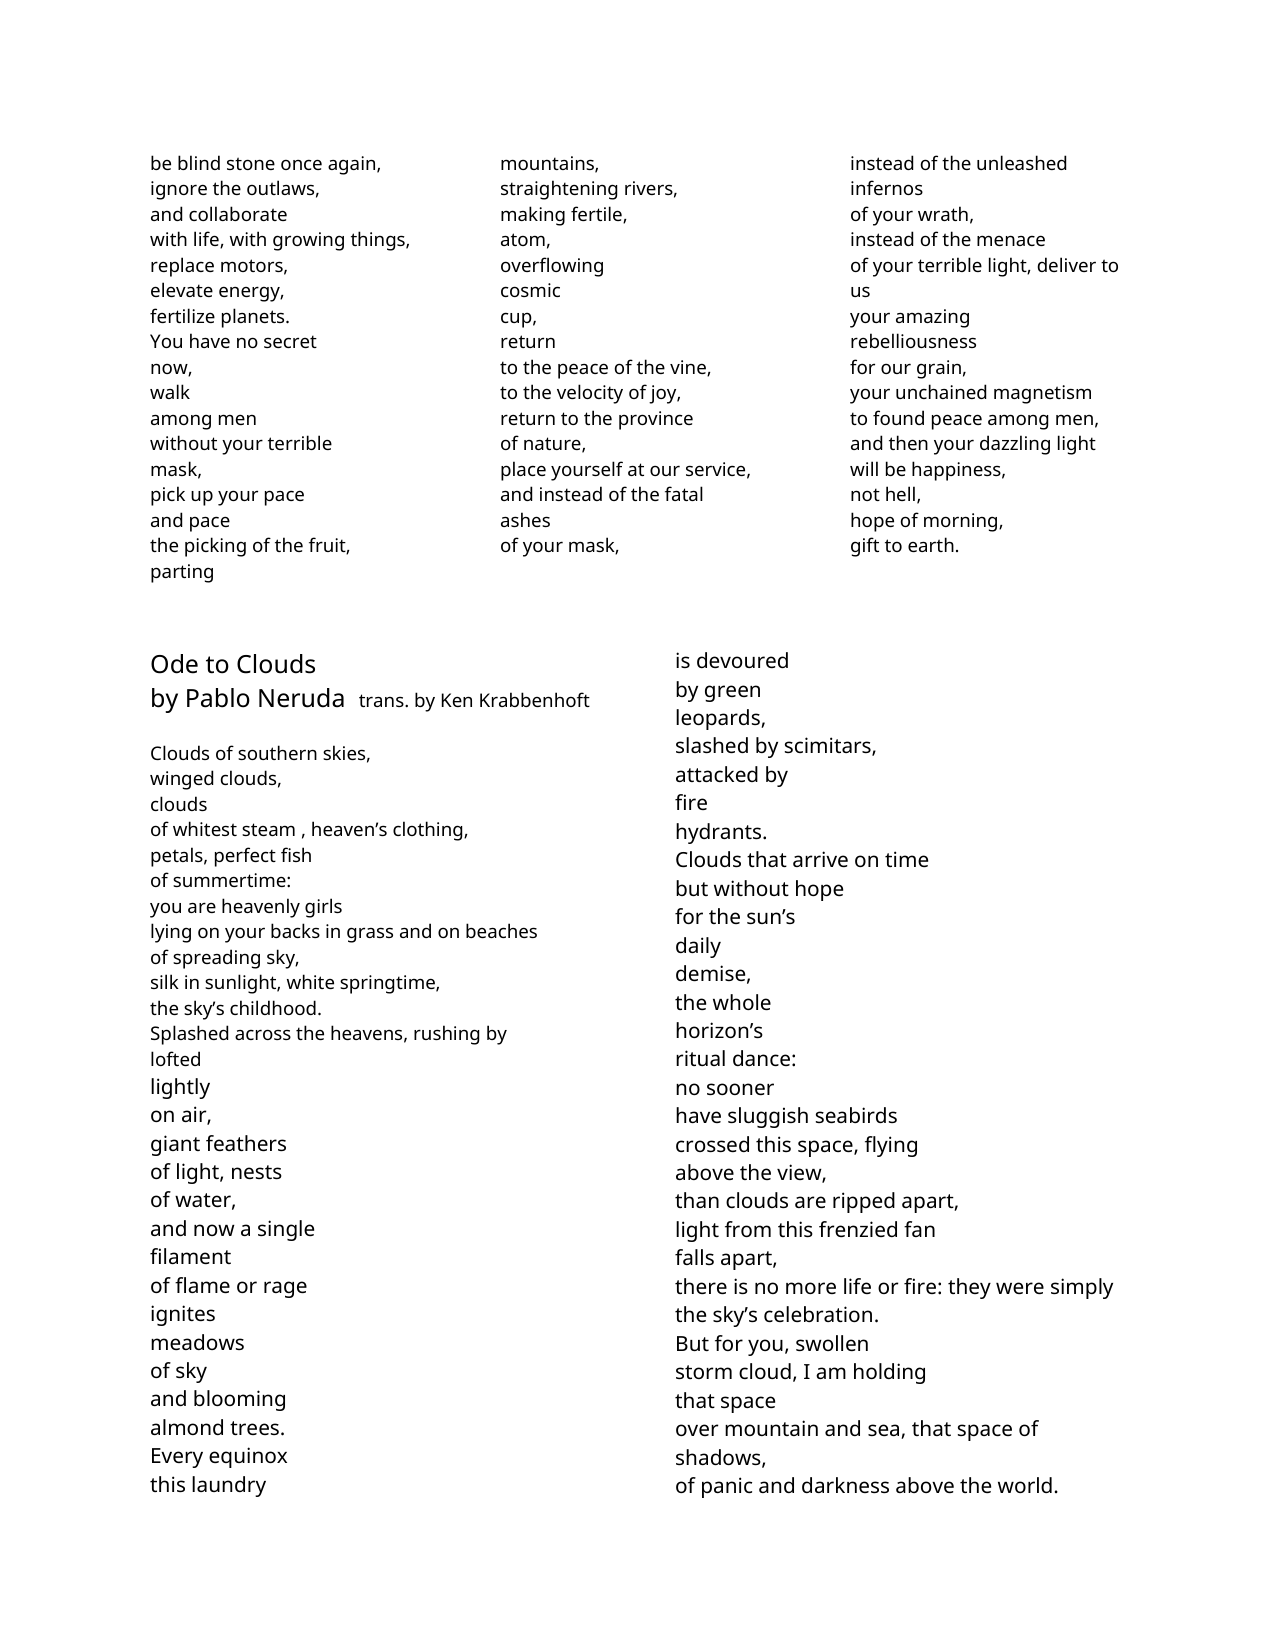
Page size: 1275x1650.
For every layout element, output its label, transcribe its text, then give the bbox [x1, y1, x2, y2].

text petals, perfect fish [150, 842, 600, 868]
text ignites [150, 1299, 600, 1328]
text and now a single [150, 1214, 600, 1242]
text meadows [150, 1328, 600, 1356]
text elevate energy, [150, 278, 425, 303]
text be blind stone once again, [150, 150, 425, 176]
text place yourself at our service, [500, 456, 775, 482]
text to found peace among men, [850, 405, 1125, 431]
text ashes [500, 507, 775, 533]
text clouds [150, 791, 600, 817]
text the sky’s celebration. [675, 1300, 1125, 1329]
text winged clouds, [150, 766, 600, 791]
text by green [675, 675, 1125, 703]
text return [500, 329, 775, 354]
text fertilize planets. [150, 303, 425, 329]
text not hell, [850, 482, 1125, 507]
text demise, [675, 959, 1125, 988]
text Splashed across the heavens, rushing by [150, 1021, 600, 1046]
text straightening rivers, [500, 176, 775, 201]
text of your wrath, [850, 201, 1125, 227]
text instead of the unleashed infernos [850, 150, 1125, 201]
text atom, [500, 227, 775, 252]
text replace motors, [150, 252, 425, 278]
text among men [150, 405, 425, 431]
text lying on your backs in grass and on beaches [150, 919, 600, 944]
text Clouds of southern skies, [150, 740, 600, 766]
text and blooming [150, 1384, 600, 1413]
text of nature, [500, 431, 775, 456]
text this laundry [150, 1470, 600, 1498]
text storm cloud, I am holding [675, 1357, 1125, 1386]
text of light, nests [150, 1157, 600, 1186]
text giant feathers [150, 1129, 600, 1157]
text the picking of the fruit, [150, 533, 425, 558]
text overflowing [500, 252, 775, 278]
text lightly [150, 1072, 600, 1100]
text rebelliousness [850, 329, 1125, 354]
text Ode to Clouds [150, 646, 600, 680]
text over mountain and sea, that space of shadows, [675, 1414, 1125, 1471]
text horizon’s [675, 1016, 1125, 1044]
text attacked by [675, 760, 1125, 788]
text falls apart, [675, 1243, 1125, 1272]
text to the peace of the vine, [500, 354, 775, 380]
text But for you, swollen [675, 1329, 1125, 1357]
text your unchained magnetism [850, 380, 1125, 405]
text of water, [150, 1186, 600, 1214]
text above the view, [675, 1158, 1125, 1187]
text you are heavenly girls [150, 893, 600, 919]
text and instead of the fatal [500, 482, 775, 507]
text ignore the outlaws, [150, 176, 425, 201]
text mountains, [500, 150, 775, 176]
text Every equinox [150, 1441, 600, 1470]
text slashed by scimitars, [675, 732, 1125, 760]
text of panic and darkness above the world. [675, 1471, 1125, 1499]
text lofted [150, 1046, 600, 1072]
text no sooner [675, 1073, 1125, 1101]
text filament [150, 1242, 600, 1271]
text ritual dance: [675, 1044, 1125, 1073]
text of spreading sky, [150, 944, 600, 970]
text hydrants. [675, 817, 1125, 845]
text of whitest steam , heaven’s clothing, [150, 817, 600, 842]
text of flame or rage [150, 1271, 600, 1299]
text is devoured [675, 646, 1125, 675]
text You have no secret [150, 329, 425, 354]
text light from this frenzied fan [675, 1215, 1125, 1243]
text mask, [150, 456, 425, 482]
text your amazing [850, 303, 1125, 329]
text parting [150, 558, 425, 584]
text have sluggish seabirds [675, 1101, 1125, 1130]
text and then your dazzling light [850, 431, 1125, 456]
text pick up your pace [150, 482, 425, 507]
text for our grain, [850, 354, 1125, 380]
text of your terrible light, deliver to us [850, 252, 1125, 303]
text daily [675, 931, 1125, 959]
text for the sun’s [675, 902, 1125, 931]
text on air, [150, 1100, 600, 1129]
text with life, with growing things, [150, 227, 425, 252]
text the whole [675, 988, 1125, 1016]
text the sky’s childhood. [150, 995, 600, 1021]
text Clouds that arrive on time [675, 845, 1125, 874]
text cosmic [500, 278, 775, 303]
text crossed this space, flying [675, 1130, 1125, 1158]
text hope of morning, [850, 507, 1125, 533]
text will be happiness, [850, 456, 1125, 482]
text without your terrible [150, 431, 425, 456]
text silk in sunlight, white springtime, [150, 970, 600, 995]
text cup, [500, 303, 775, 329]
text leopards, [675, 703, 1125, 732]
text there is no more life or fire: they were simply [675, 1272, 1125, 1300]
text fire [675, 788, 1125, 817]
text of sky [150, 1356, 600, 1384]
text almond trees. [150, 1413, 600, 1441]
text and collaborate [150, 201, 425, 227]
text by Pablo Neruda trans. by Ken Krabbenhoft [150, 680, 600, 714]
text of your mask, [500, 533, 775, 558]
text of summertime: [150, 868, 600, 893]
text that space [675, 1386, 1125, 1414]
text now, [150, 354, 425, 380]
text gift to earth. [850, 533, 1125, 558]
text than clouds are ripped apart, [675, 1187, 1125, 1215]
text and pace [150, 507, 425, 533]
text walk [150, 380, 425, 405]
text but without hope [675, 874, 1125, 902]
text making fertile, [500, 201, 775, 227]
text to the velocity of joy, [500, 380, 775, 405]
text instead of the menace [850, 227, 1125, 252]
text return to the province [500, 405, 775, 431]
